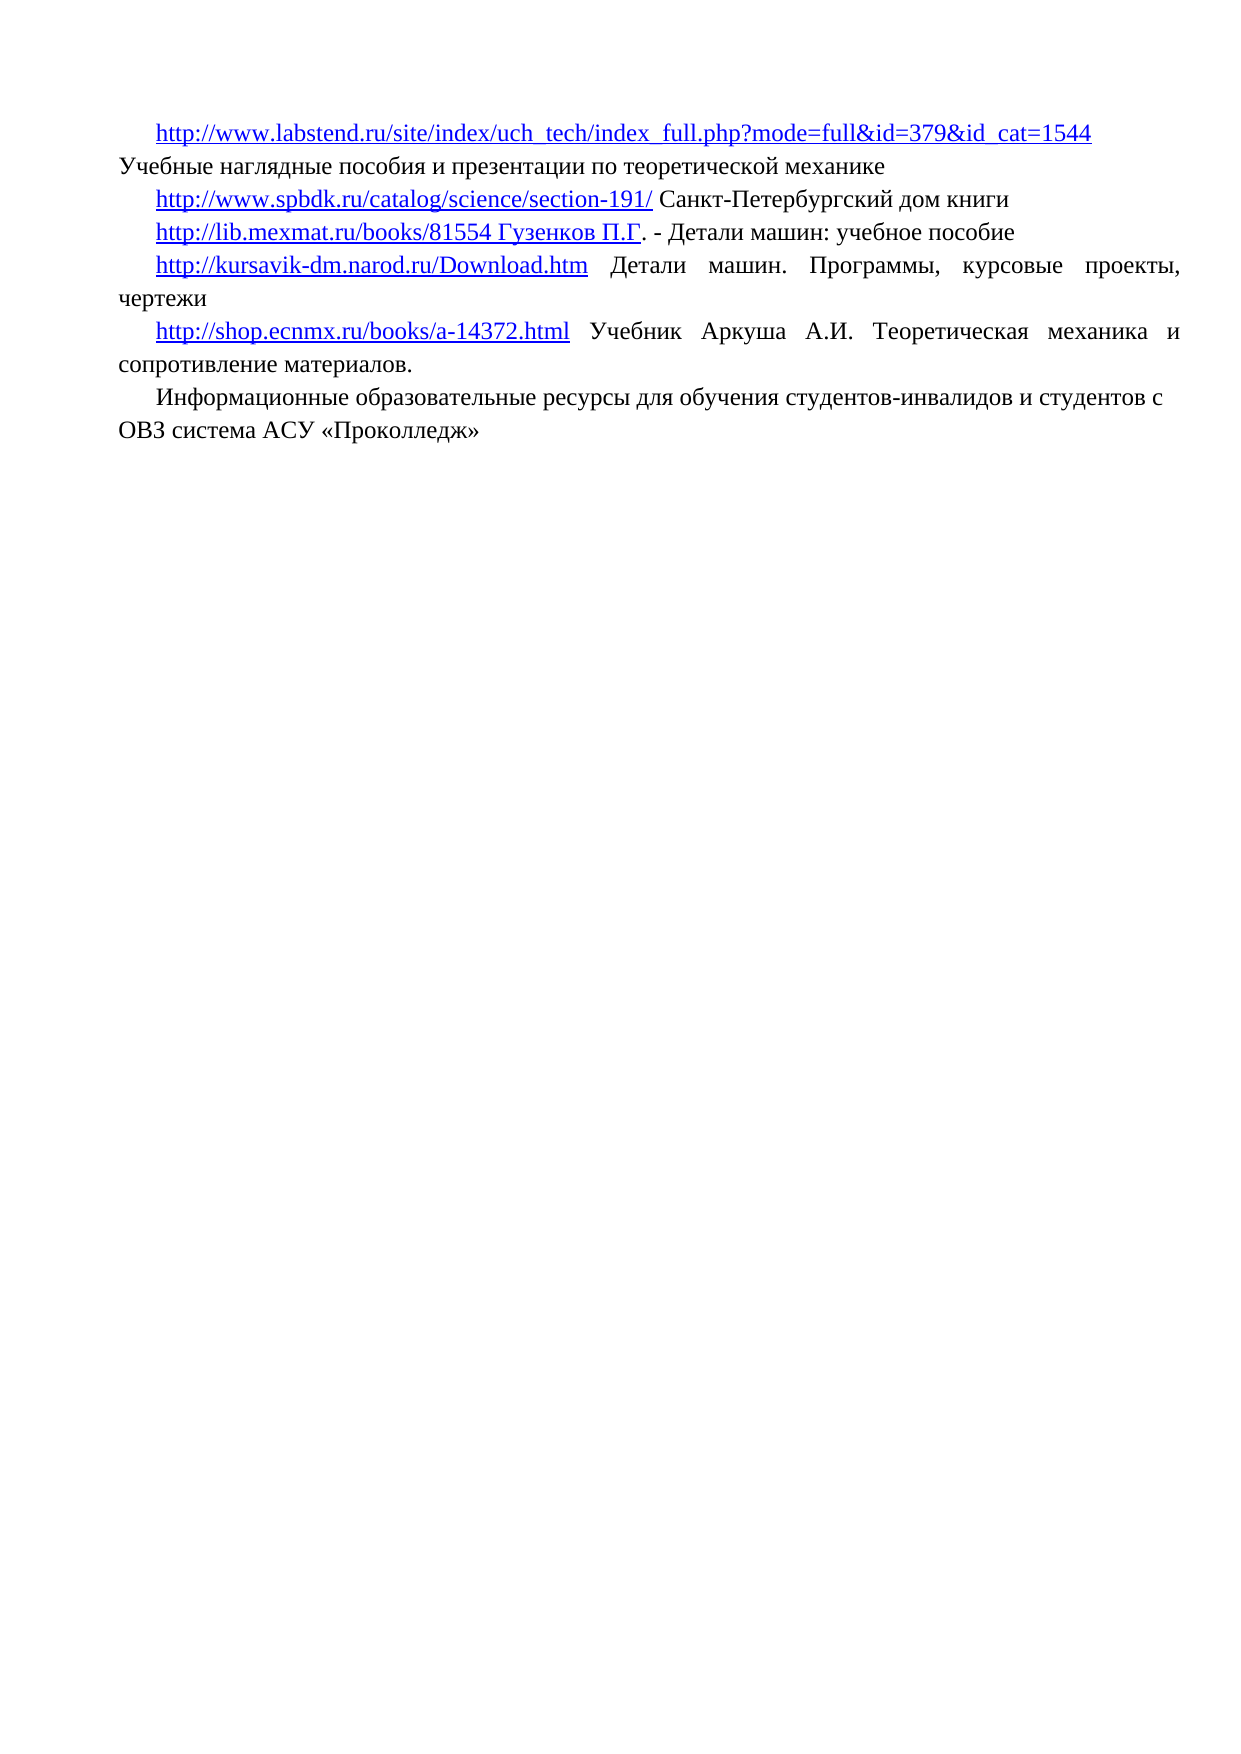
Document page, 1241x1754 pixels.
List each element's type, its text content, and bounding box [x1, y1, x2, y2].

text http://www.spbdk.ru/catalog/science/section-191/ Санкт-Петербургский дом книги [118, 184, 1181, 213]
text http://kursavik-dm.narod.ru/Download.htm Детали машин. Программы, курсовые проекты, чертежи [118, 250, 1181, 312]
text http://shop.ecnmx.ru/books/a-14372.html Учебник Аркуша А.И. Теоретическая механика и сопротивление материалов. [118, 316, 1181, 378]
text http://lib.mexmat.ru/books/81554 Гузенков П.Г. - Детали машин: учебное пособие [118, 217, 1181, 246]
text Информационные образовательные ресурсы для обучения студентов-инвалидов и студентов с ОВЗ система АСУ «Проколледж» [118, 382, 1181, 444]
text http://www.labstend.ru/site/index/uch_tech/index_full.php?mode=full&id=379&id_cat=1544 Учебные наглядные пособия и презентации по теоретической механике [118, 118, 1181, 180]
